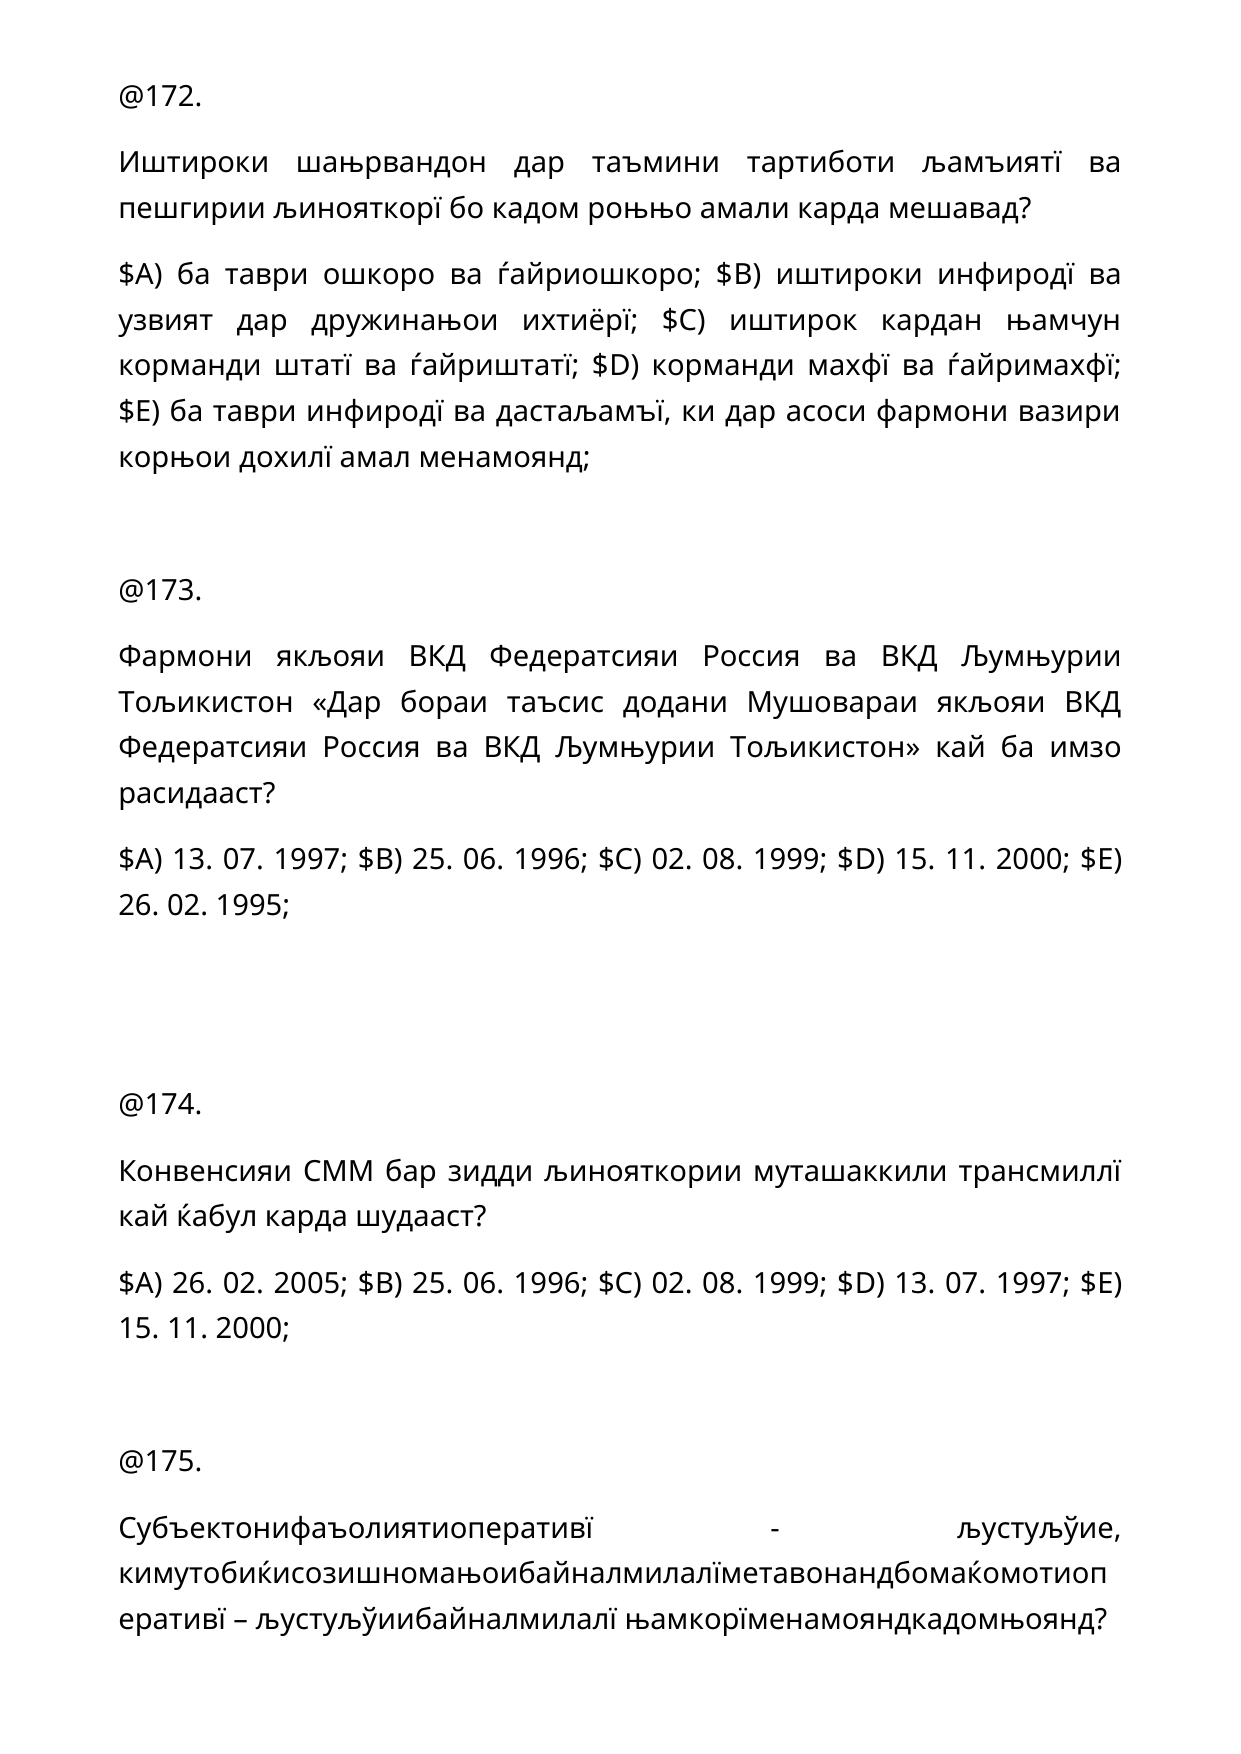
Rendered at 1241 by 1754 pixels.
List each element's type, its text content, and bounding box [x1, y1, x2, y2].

text @172. [118, 75, 1122, 114]
text Субъектонифаъолиятиоперативї - љустуљўие, кимутобиќисозишномањоибайналмилалїметавонандбомаќомотиоперативї – љустуљўиибайналмилалї њамкорїменамояндкадомњоянд? [118, 1507, 1122, 1638]
text $A) 13. 07. 1997; $B) 25. 06. 1996; $С) 02. 08. 1999; $D) 15. 11. 2000; $E) 26. 02. 1995; [118, 839, 1122, 924]
text Иштироки шањрвандон дар таъмини тартиботи љамъиятї ва пешгирии љинояткорї бо кадом роњњо амали карда мешавад? [118, 141, 1122, 227]
text @174. [118, 1084, 1122, 1123]
text Фармони якљояи ВКД Федератсияи Россия ва ВКД Љумњурии Тољикистон «Дар бораи таъсис додани Мушовараи якљояи ВКД Федератсияи Россия ва ВКД Љумњурии Тољикистон» кай ба имзо расидааст? [118, 635, 1122, 812]
text $A) ба таври ошкоро ва ѓайриошкоро; $B) иштироки инфиродї ва узвият дар дружинањои ихтиёрї; $С) иштирок кардан њамчун корманди штатї ва ѓайриштатї; $D) корманди махфї ва ѓайримахфї; $E) ба таври инфиродї ва дастаљамъї, ки дар асоси фармони вазири корњои дохилї амал менамоянд; [118, 253, 1122, 476]
text @175. [118, 1441, 1122, 1480]
text @173. [118, 569, 1122, 608]
text Конвенсияи СММ бар зидди љинояткории муташаккили трансмиллї кай ќабул карда шудааст? [118, 1150, 1122, 1235]
text $A) 26. 02. 2005; $B) 25. 06. 1996; $С) 02. 08. 1999; $D) 13. 07. 1997; $E) 15. 11. 2000; [118, 1262, 1122, 1347]
